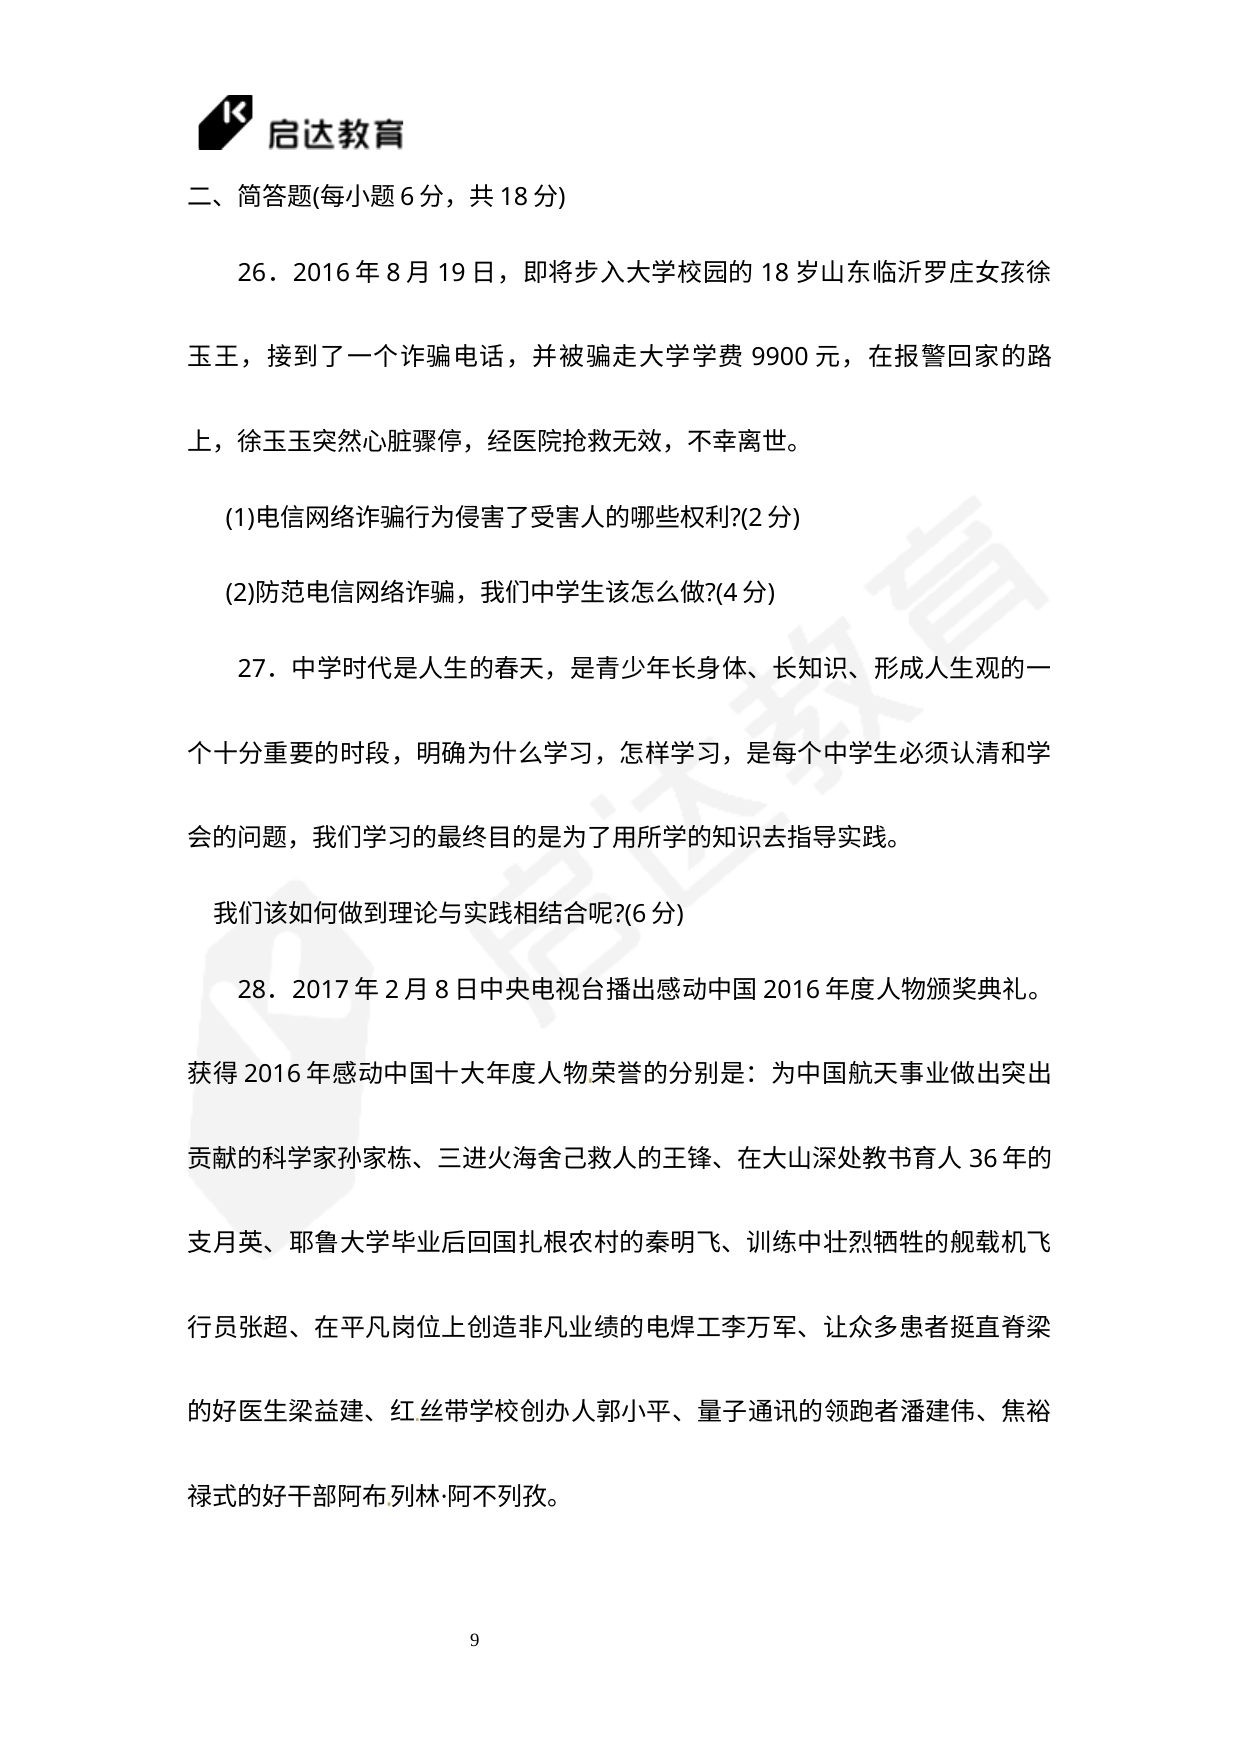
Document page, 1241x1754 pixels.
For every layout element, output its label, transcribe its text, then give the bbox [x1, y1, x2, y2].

text 28．2017年2月8日中央电视台播出感动中国2016年度人物颁奖典礼。获得2016年感动中国十大年度人物荣誉的分别是：为中国航天事业做出突出贡献的科学家孙家栋、三进火海舍己救人的王锋、在大山深处教书育人36年的支月英、耶鲁大学毕业后回国扎根农村的秦明飞、训练中壮烈牺牲的舰载机飞行员张超、在平凡岗位上创造非凡业绩的电焊工李万军、让众多患者挺直脊梁的好医生梁益建、红丝带学校创办人郭小平、量子通讯的领跑者潘建伟、焦裕禄式的好干部阿布列林·阿不列孜。 [187, 955, 1053, 1527]
picture [198, 95, 404, 150]
text 二、简答题(每小题6分，共18分) [187, 162, 1053, 227]
text (2)防范电信网络诈骗，我们中学生该怎么做?(4分) [187, 558, 1053, 623]
text 26．2016年8月19日，即将步入大学校园的18岁山东临沂罗庄女孩徐玉王，接到了一个诈骗电话，并被骗走大学学费9900元，在报警回家的路上，徐玉玉突然心脏骤停，经医院抢救无效，不幸离世。 [187, 238, 1053, 472]
text 27．中学时代是人生的春天，是青少年长身体、长知识、形成人生观的一个十分重要的时段，明确为什么学习，怎样学习，是每个中学生必须认清和学会的问题，我们学习的最终目的是为了用所学的知识去指导实践。 [187, 634, 1053, 868]
text 我们该如何做到理论与实践相结合呢?(6分) [187, 879, 1053, 944]
text (1)电信网络诈骗行为侵害了受害人的哪些权利?(2分) [187, 483, 1053, 548]
